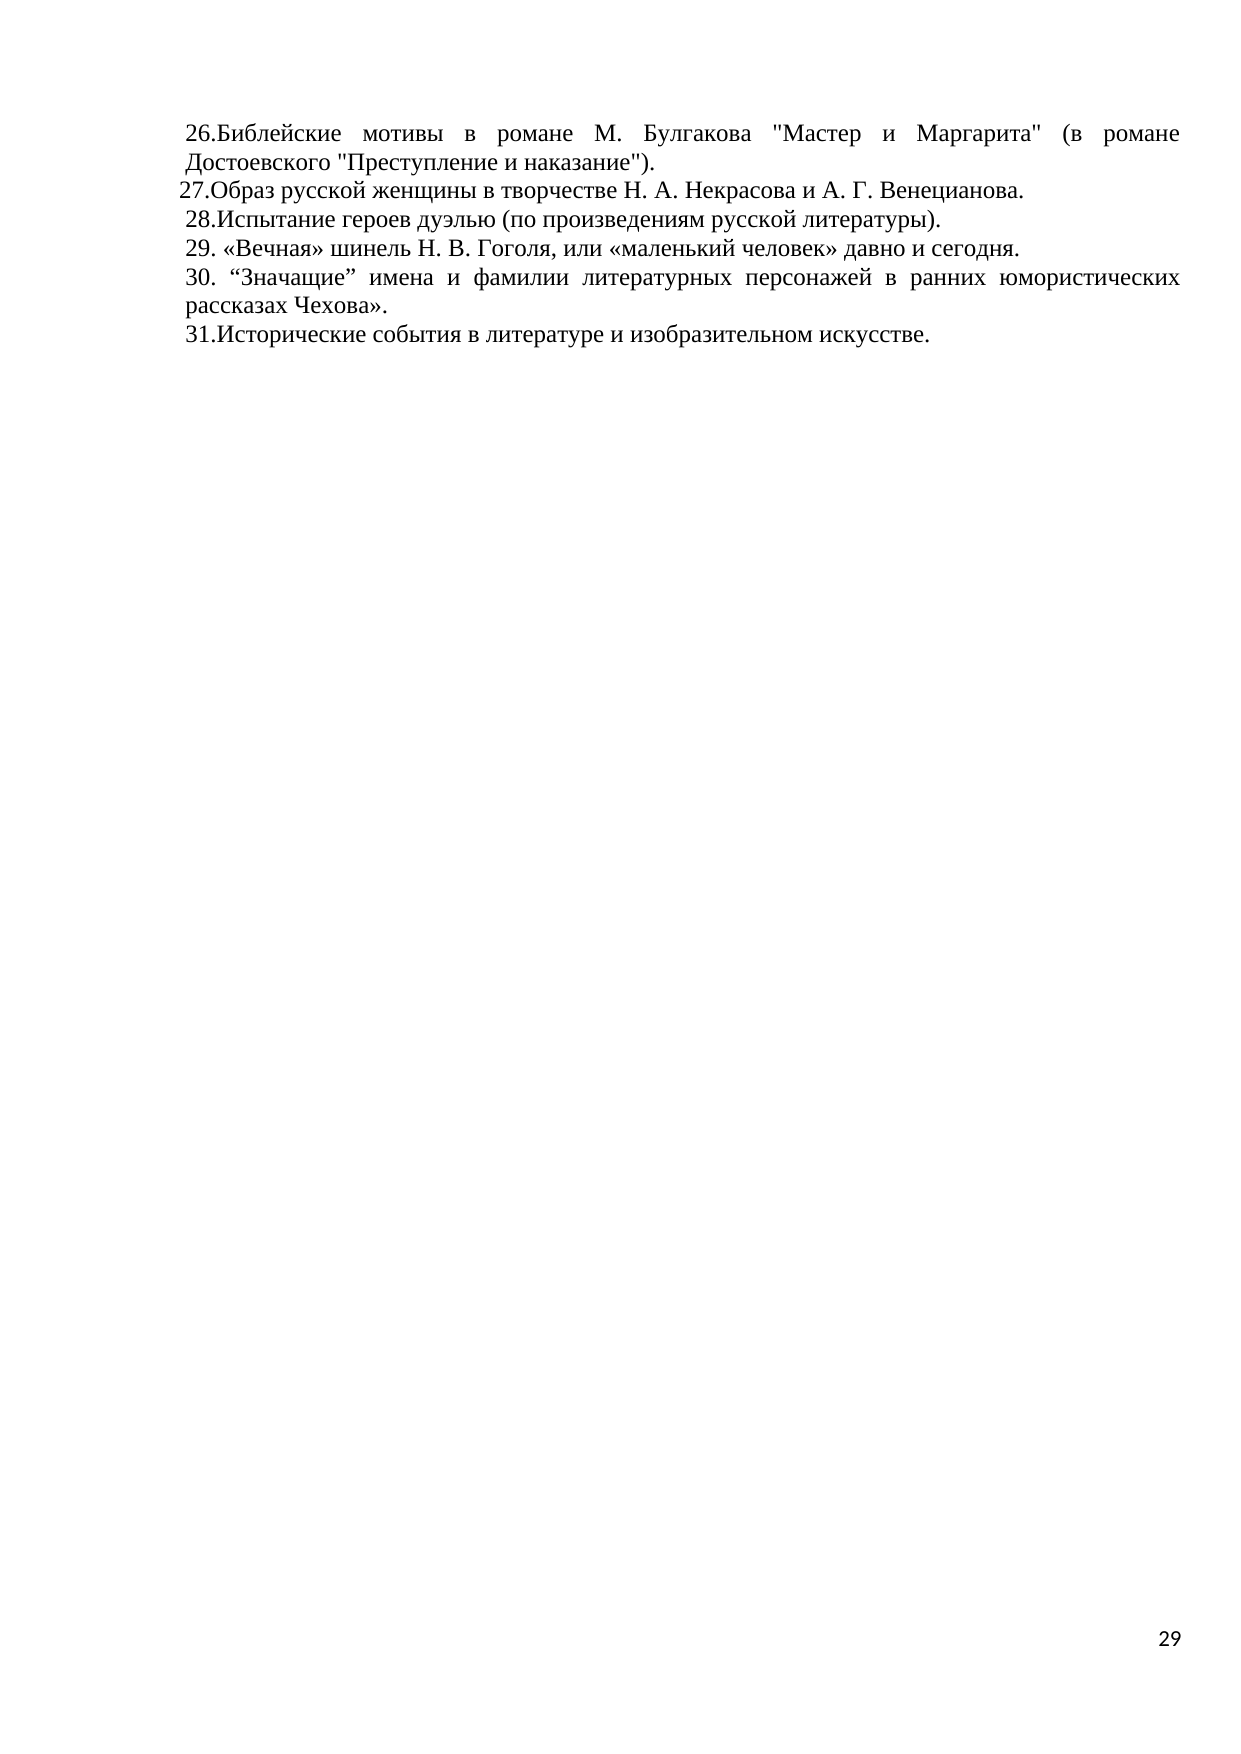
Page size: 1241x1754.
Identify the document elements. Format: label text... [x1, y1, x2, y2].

text 30. “Значащие” имена и фамилии литературных персонажей в ранних юмористических рассказах Чехова». [185, 262, 1181, 319]
text 26.Библейские мотивы в романе М. Булгакова "Мастер и Маргарита" (в романе Достоевского "Преступление и наказание"). [185, 118, 1181, 176]
text 27.Образ русской женщины в творчестве Н. А. Некрасова и А. Г. Венецианова. [148, 176, 1181, 204]
text 29. «Вечная» шинель Н. В. Гоголя, или «маленький человек» давно и сегодня. [185, 233, 1181, 262]
text 31.Исторические события в литературе и изобразительном искусстве. [185, 319, 1181, 348]
text 28.Испытание героев дуэлью (по произведениям русской литературы). [185, 204, 1181, 233]
